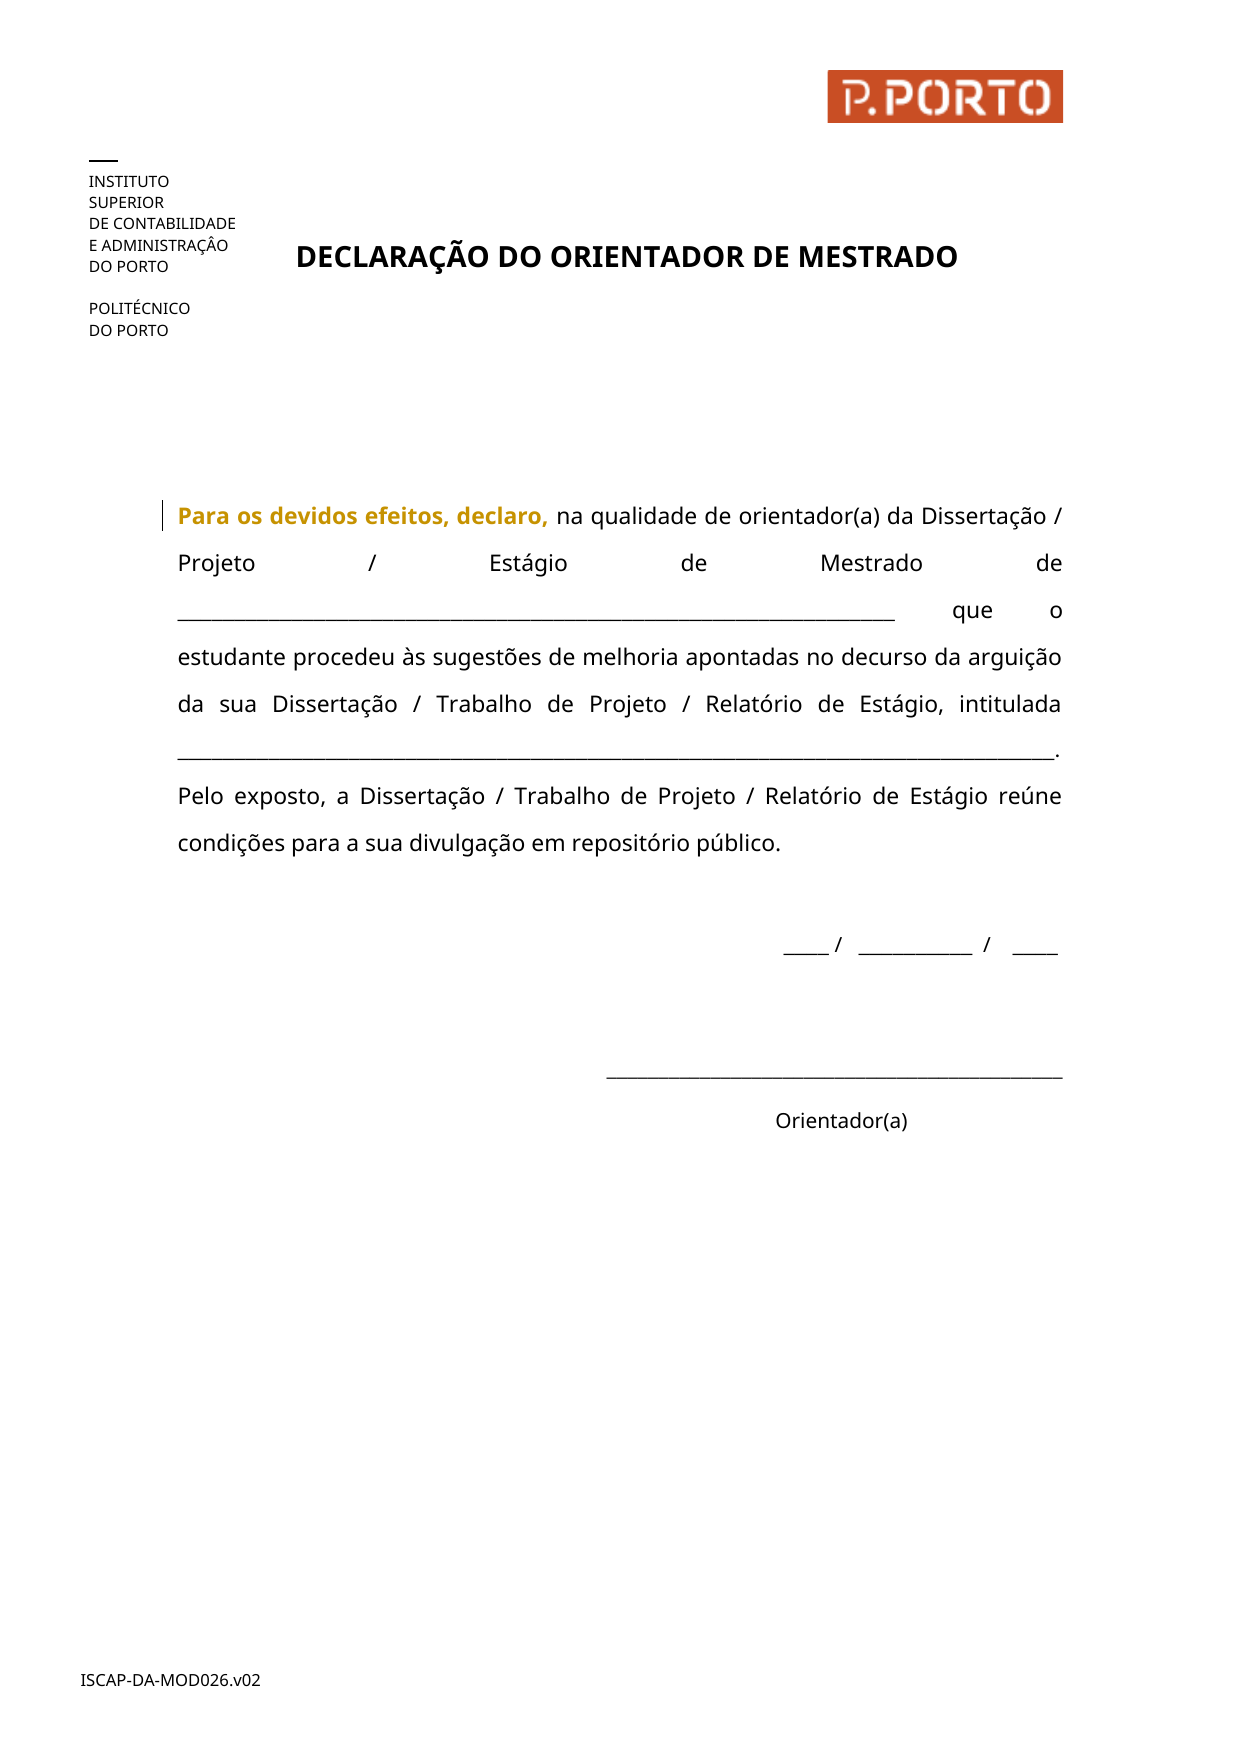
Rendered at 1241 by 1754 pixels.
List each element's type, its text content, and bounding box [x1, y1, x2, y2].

text ____ / __________ / ____ [177, 930, 1063, 959]
text ____________________________________________ [177, 1057, 1063, 1082]
text Orientador(a) [177, 1107, 1063, 1135]
text Para os devidos efeitos, declaro, na qualidade de orientador(a) da Dissertação / Projeto / Estágio de Mestrado de _______________________________________________________________ que o estudante procedeu às sugestões de melhoria apontadas no decurso da arguição da sua Dissertação / Trabalho de Projeto / Relatório de Estágio, intitulada _____________________________________________________________________________. Pelo exposto, a Dissertação / Trabalho de Projeto / Relatório de Estágio reúne condições para a sua divulgação em repositório público. [177, 500, 1063, 858]
